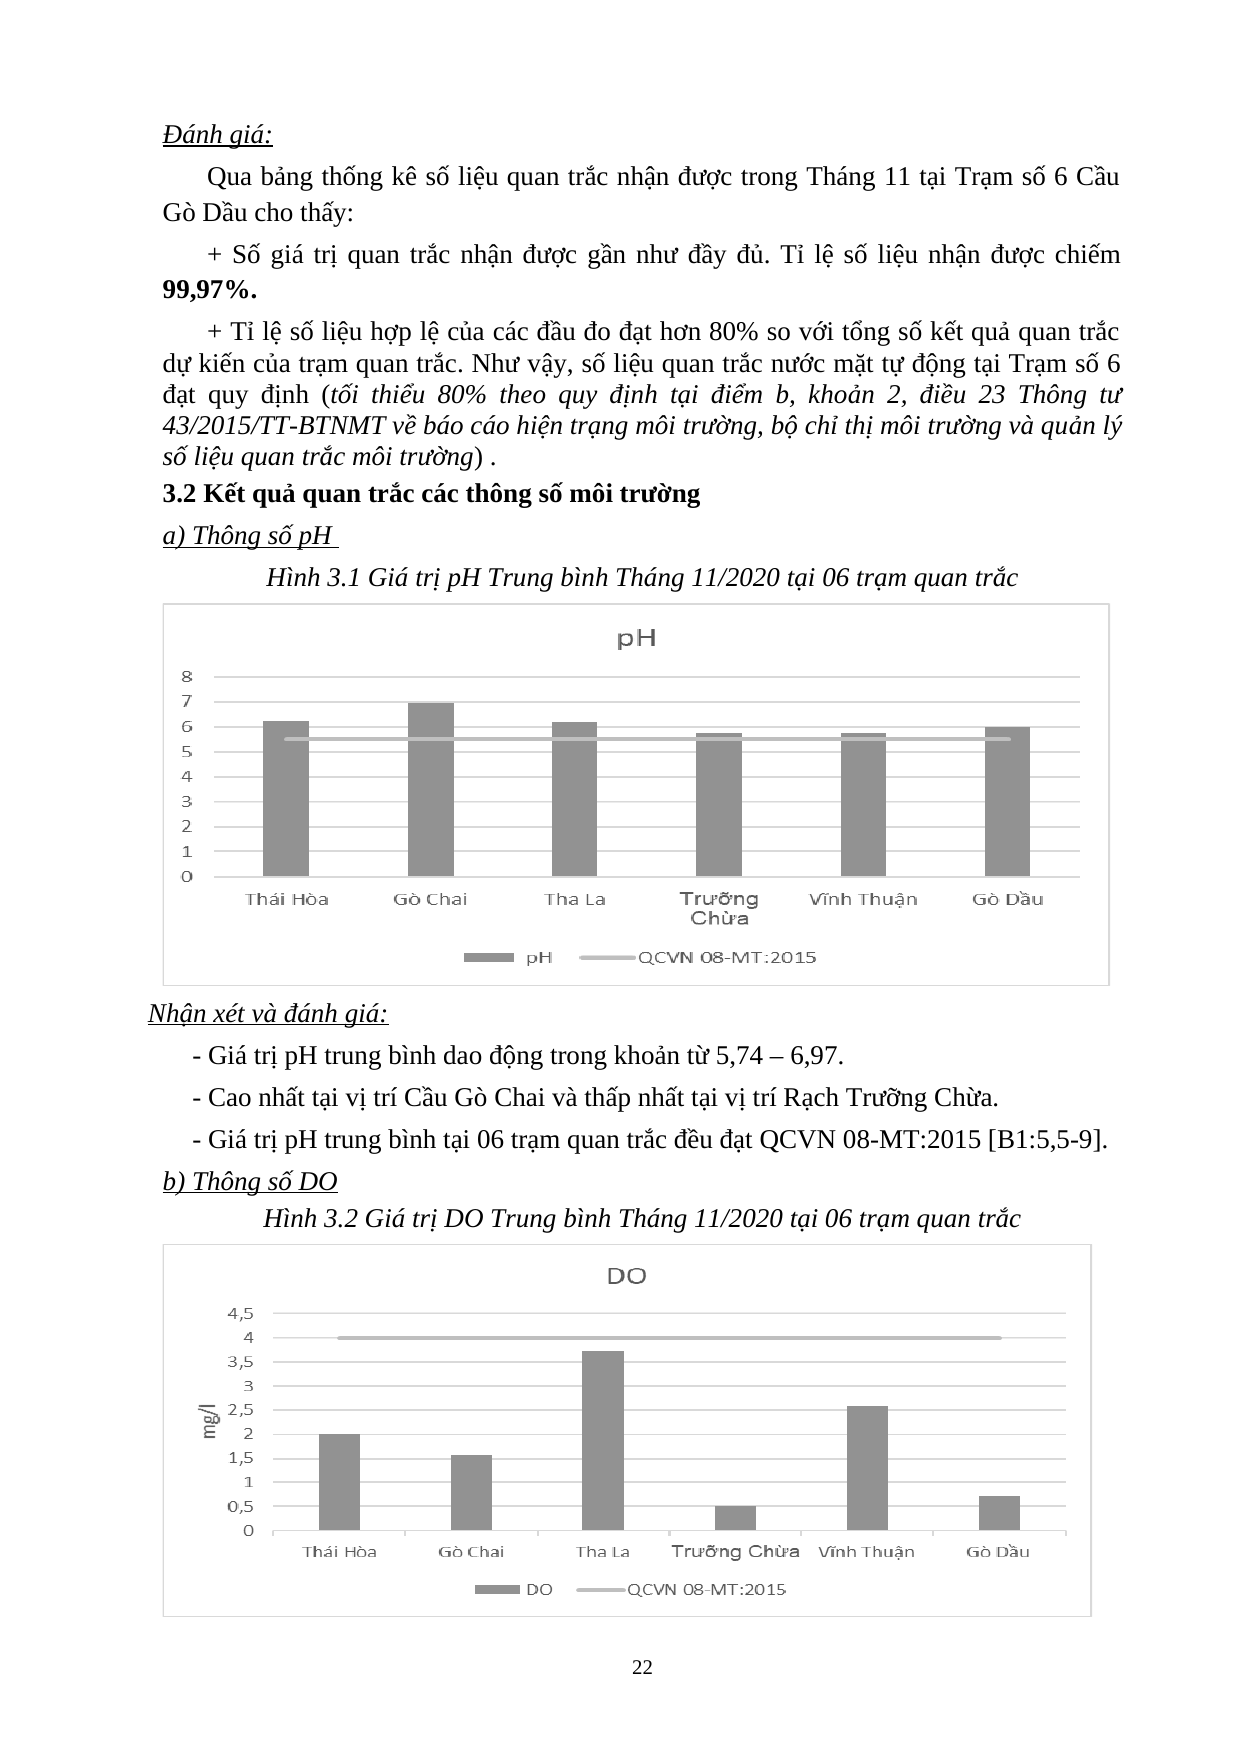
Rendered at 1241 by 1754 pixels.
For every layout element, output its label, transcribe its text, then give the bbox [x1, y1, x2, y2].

text Hình 3.1 Giá trị pH Trung bình Tháng 11/2020 tại 06 trạm quan trắc [162, 561, 1122, 593]
text b) Thông số DO [162, 1165, 1122, 1196]
text - Giá trị pH trung bình tại 06 trạm quan trắc đều đạt QCVN 08-MT:2015 [B1:5,5-9]. [162, 1123, 1122, 1154]
text - Giá trị pH trung bình dao động trong khoản từ 5,74 – 6,97. [162, 1039, 1122, 1070]
text - Cao nhất tại vị trí Cầu Gò Chai và thấp nhất tại vị trí Rạch Trưỡng Chừa. [162, 1081, 1122, 1112]
subtitle 3.2 Kết quả quan trắc các thông số môi trường [162, 477, 1122, 509]
text + Tỉ lệ số liệu hợp lệ của các đầu đo đạt hơn 80% so với tổng số kết quả quan trắc dự kiến của trạm quan trắc. Như vậy, số liệu quan trắc nước mặt tự động tại Trạm số 6 đạt quy định (tối thiểu 80% theo quy định tại điểm b, khoản 2, điều 23 Thông tư 43/2015/TT-BTNMT về báo cáo hiện trạng môi trường, bộ chỉ thị môi trường và quản lý số liệu quan trắc môi trường) . [162, 316, 1122, 471]
text a) Thông số pH [162, 519, 1122, 551]
text Nhận xét và đánh giá: [148, 997, 1122, 1028]
text Đánh giá: [162, 118, 1122, 149]
text + Số giá trị quan trắc nhận được gần như đầy đủ. Tỉ lệ số liệu nhận được chiếm 99,97%. [162, 238, 1122, 305]
text Qua bảng thống kê số liệu quan trắc nhận được trong Tháng 11 tại Trạm số 6 Cầu Gò Dầu cho thấy: [162, 160, 1122, 227]
text Hình 3.2 Giá trị DO Trung bình Tháng 11/2020 tại 06 trạm quan trắc [162, 1202, 1122, 1233]
picture [162, 603, 1110, 986]
picture [162, 1244, 1093, 1617]
